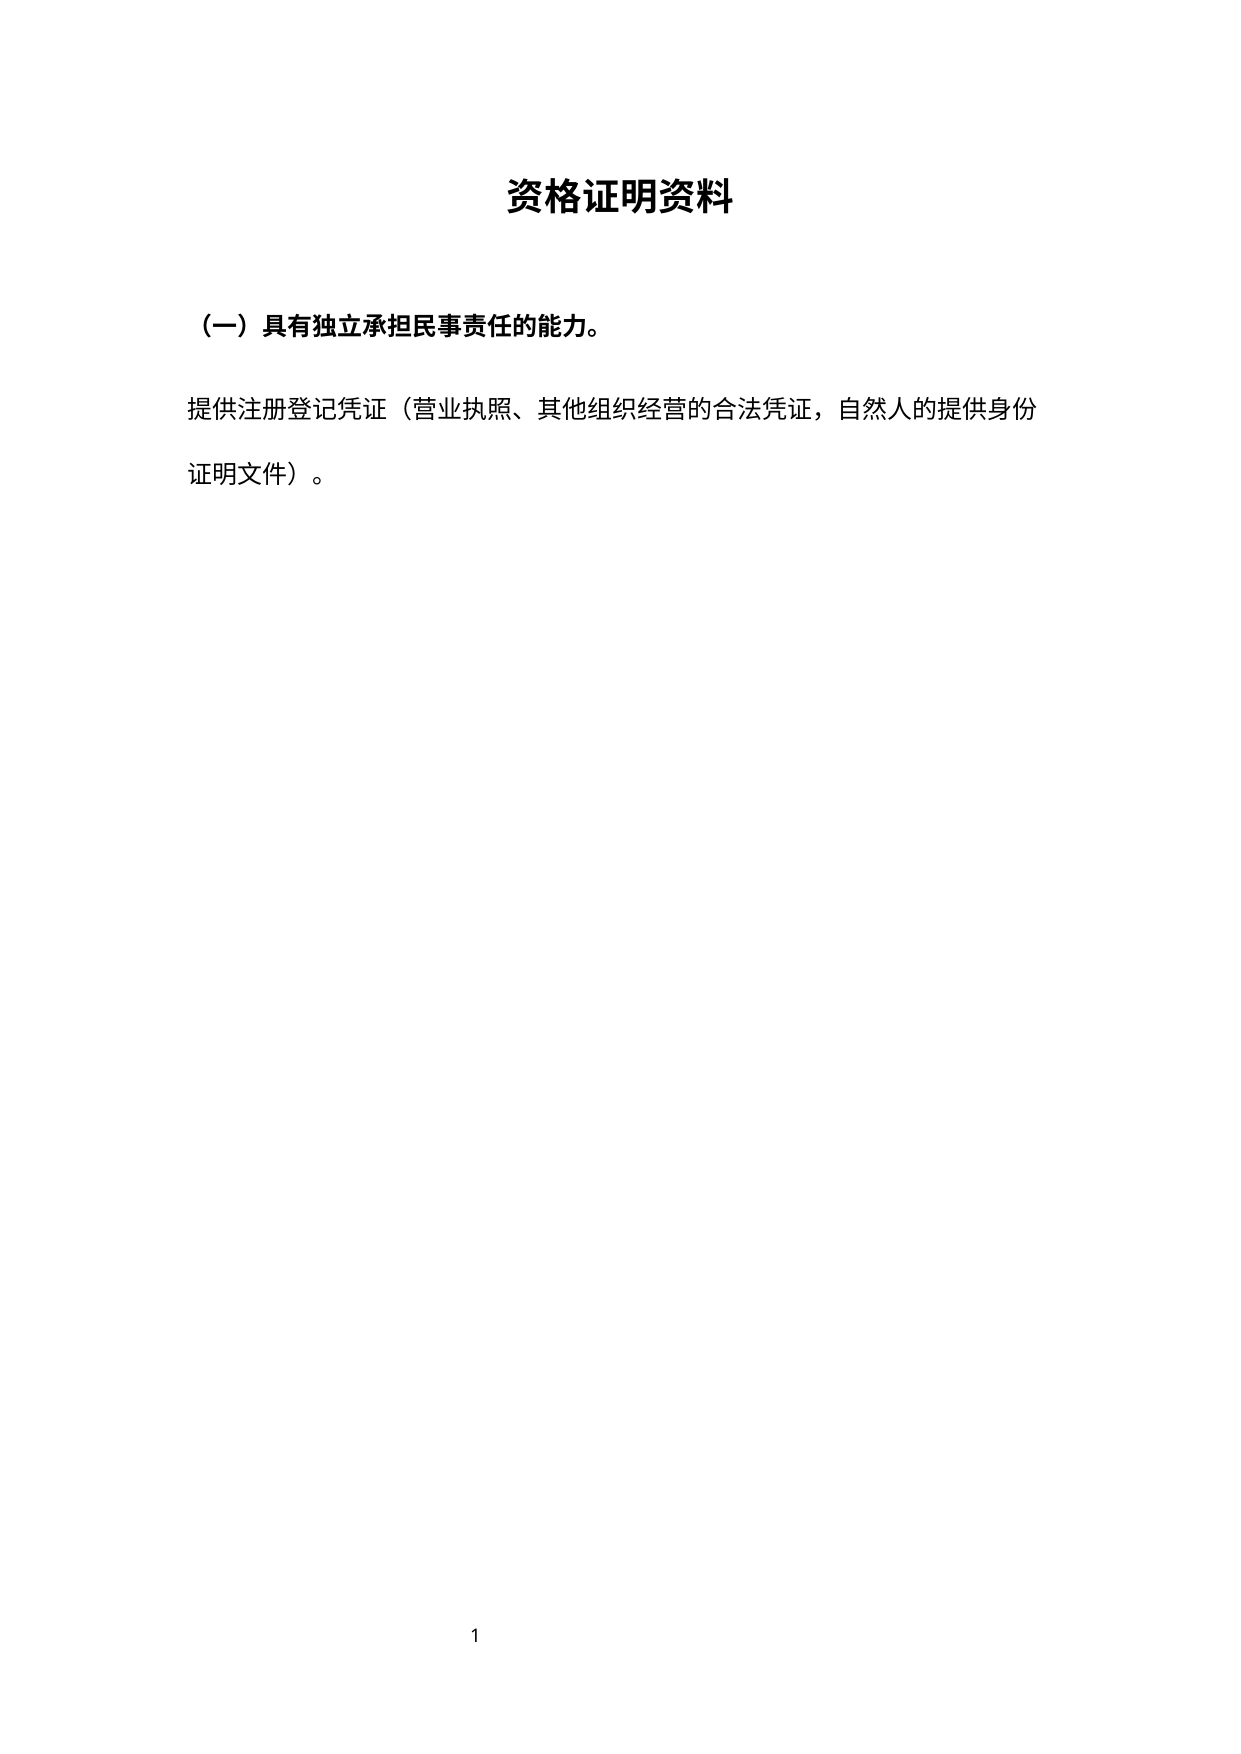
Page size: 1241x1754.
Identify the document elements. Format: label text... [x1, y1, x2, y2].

text （一）具有独立承担民事责任的能力。 [187, 292, 1053, 357]
text 资格证明资料 [187, 162, 1053, 227]
text 提供注册登记凭证（营业执照、其他组织经营的合法凭证，自然人的提供身份证明文件）。 [187, 375, 1053, 505]
